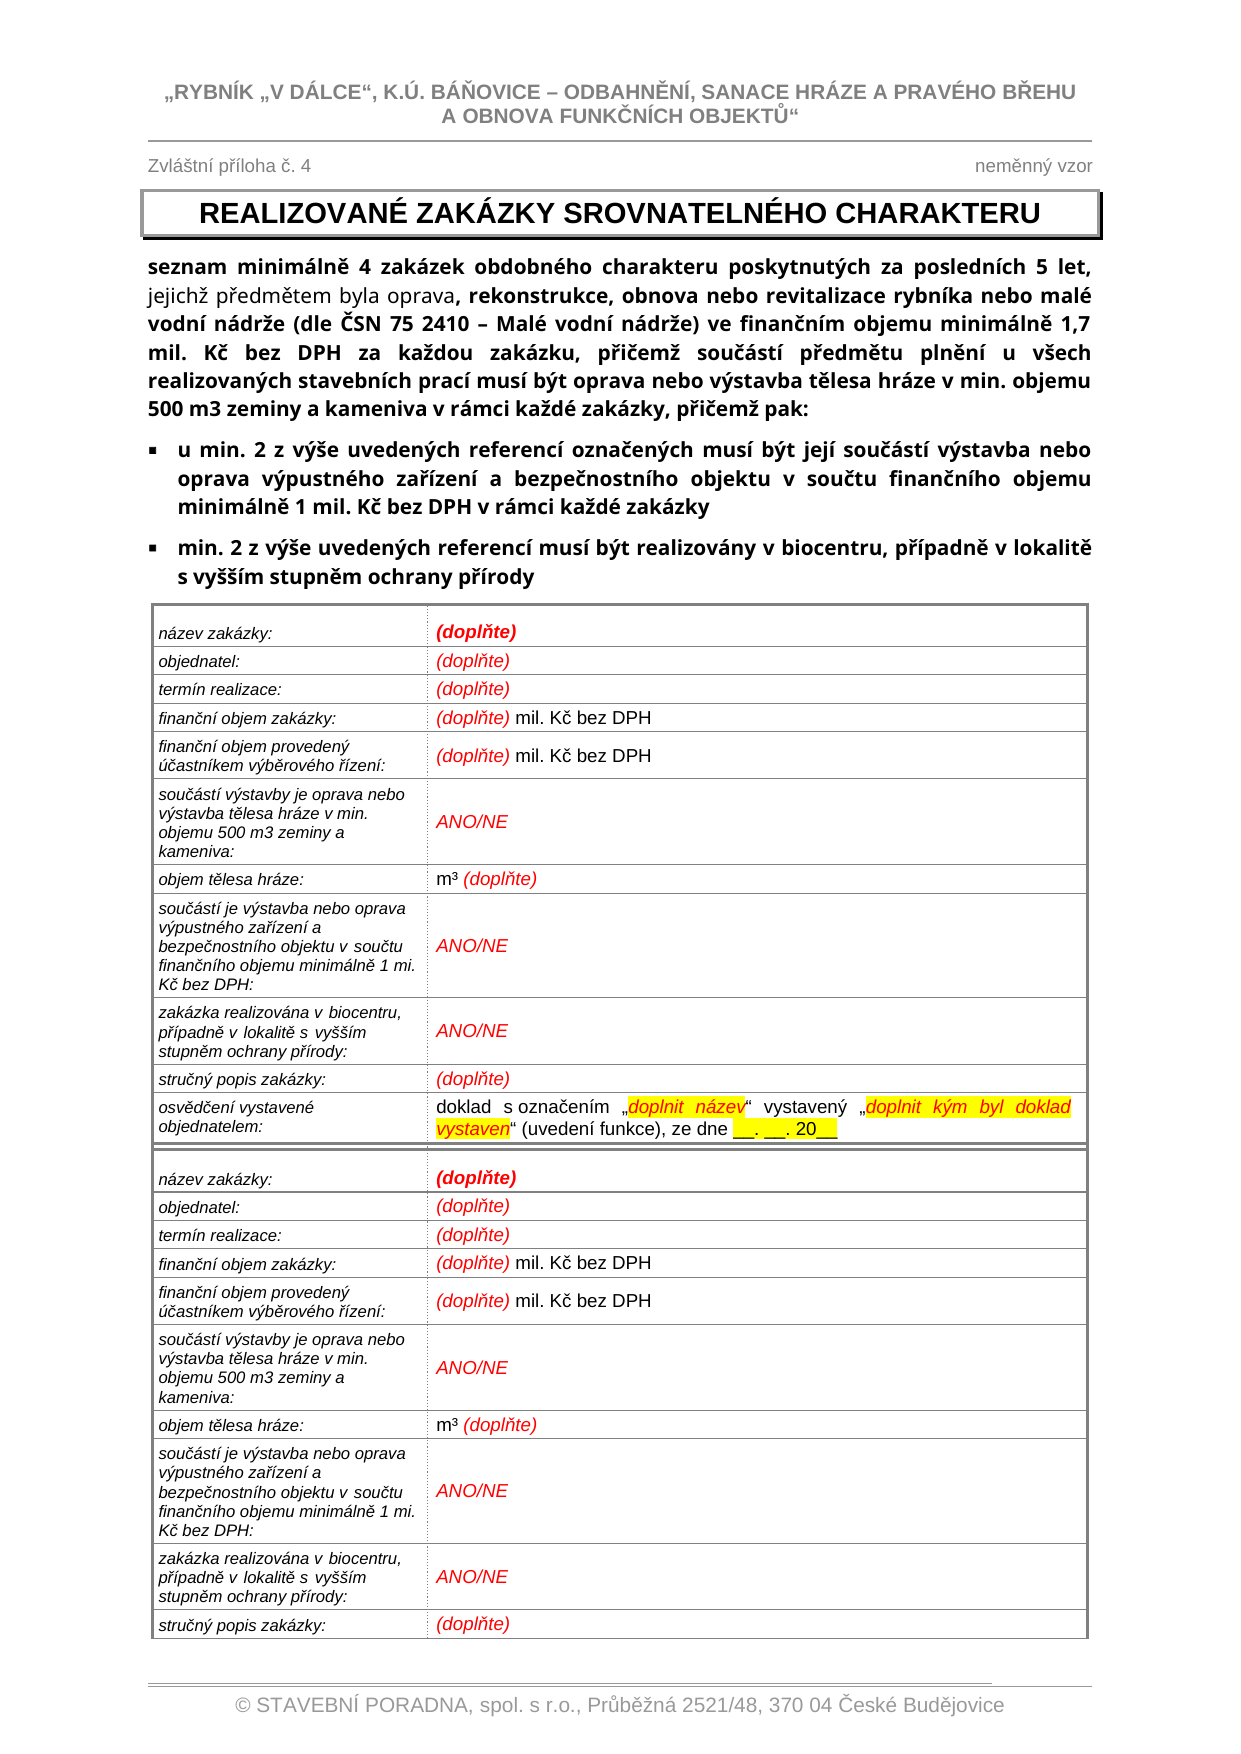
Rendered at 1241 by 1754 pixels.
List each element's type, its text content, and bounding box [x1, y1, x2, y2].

table_cell osvědčení vystavené objednatelem: [154, 1093, 427, 1142]
table_cell (doplňte) mil. Kč bez DPH [427, 1278, 1086, 1324]
table_cell ANO/NE [427, 894, 1086, 997]
table_cell finanční objem zakázky: [154, 1249, 427, 1277]
table_cell ANO/NE [427, 998, 1086, 1064]
table_cell (doplňte) [427, 1221, 1086, 1248]
table_cell (doplňte) [427, 1151, 1086, 1191]
table_cell ANO/NE [427, 1325, 1086, 1409]
table_cell ANO/NE [427, 1544, 1086, 1609]
table_cell (doplňte) mil. Kč bez DPH [427, 704, 1086, 731]
table_cell finanční objem provedený účastníkem výběrového řízení: [154, 1278, 427, 1324]
table_cell (doplňte) [427, 1065, 1086, 1092]
table_cell m³ (doplňte) [427, 865, 1086, 892]
table_cell doklad s označením „doplnit název“ vystavený „doplnit kým byl doklad vystaven“ (uvedení funkce), ze dne __. __. 20__ [427, 1093, 1086, 1142]
table_cell (doplňte) [427, 675, 1086, 703]
list u min. 2 z výše uvedených referencí označených musí být její součástí výstavba nebo oprava výpustného zařízení a bezpečnostního objektu v součtu finančního objemu minimálně 1 mil. Kč bez DPH v rámci každé zakázky [148, 436, 1092, 521]
table_cell (doplňte) [427, 1193, 1086, 1220]
table_cell ANO/NE [427, 779, 1086, 864]
table_header název zakázky: [154, 606, 427, 646]
table_cell zakázka realizována v biocentru, případně v lokalitě s vyšším stupněm ochrany přírody: [154, 1544, 427, 1609]
table_cell zakázka realizována v biocentru, případně v lokalitě s vyšším stupněm ochrany přírody: [154, 998, 427, 1064]
table_cell objem tělesa hráze: [154, 865, 427, 892]
table_cell součástí výstavby je oprava nebo výstavba tělesa hráze v min. objemu 500 m3 zeminy a kameniva: [154, 1325, 427, 1409]
table_cell součástí je výstavba nebo oprava výpustného zařízení a bezpečnostního objektu v součtu finančního objemu minimálně 1 mi. Kč bez DPH: [154, 1439, 427, 1543]
table_cell (doplňte) [427, 647, 1086, 674]
table_cell stručný popis zakázky: [154, 1065, 427, 1092]
table_cell stručný popis zakázky: [154, 1610, 427, 1638]
table_cell finanční objem zakázky: [154, 704, 427, 731]
table_cell součástí je výstavba nebo oprava výpustného zařízení a bezpečnostního objektu v součtu finančního objemu minimálně 1 mi. Kč bez DPH: [154, 894, 427, 997]
table_cell termín realizace: [154, 675, 427, 703]
table_cell m³ (doplňte) [427, 1411, 1086, 1438]
table_cell název zakázky: [154, 1151, 427, 1191]
table_cell (doplňte) mil. Kč bez DPH [427, 732, 1086, 778]
text seznam minimálně 4 zakázek obdobného charakteru poskytnutých za posledních 5 let, jejichž předmětem byla oprava, rekonstrukce, obnova nebo revitalizace rybníka nebo malé vodní nádrže (dle ČSN 75 2410 – Malé vodní nádrže) ve finančním objemu minimálně 1,7 mil. Kč bez DPH za každou zakázku, přičemž součástí předmětu plnění u všech realizovaných stavebních prací musí být oprava nebo výstavba tělesa hráze v min. objemu 500 m3 zeminy a kameniva v rámci každé zakázky, přičemž pak: [148, 252, 1092, 423]
table_cell objem tělesa hráze: [154, 1411, 427, 1438]
table_cell (doplňte) mil. Kč bez DPH [427, 1249, 1086, 1277]
table_cell objednatel: [154, 647, 427, 674]
list min. 2 z výše uvedených referencí musí být realizovány v biocentru, případně v lokalitě s vyšším stupněm ochrany přírody [148, 533, 1092, 590]
table_cell ANO/NE [427, 1439, 1086, 1543]
table_cell (doplňte) [427, 1610, 1086, 1638]
table_cell součástí výstavby je oprava nebo výstavba tělesa hráze v min. objemu 500 m3 zeminy a kameniva: [154, 779, 427, 864]
table_cell termín realizace: [154, 1221, 427, 1248]
table_cell finanční objem provedený účastníkem výběrového řízení: [154, 732, 427, 778]
text REALIZOVANÉ ZAKÁZKY SROVNATELNÉHO CHARAKTERU [144, 192, 1097, 234]
table_header (doplňte) [427, 606, 1086, 646]
table_cell objednatel: [154, 1193, 427, 1220]
